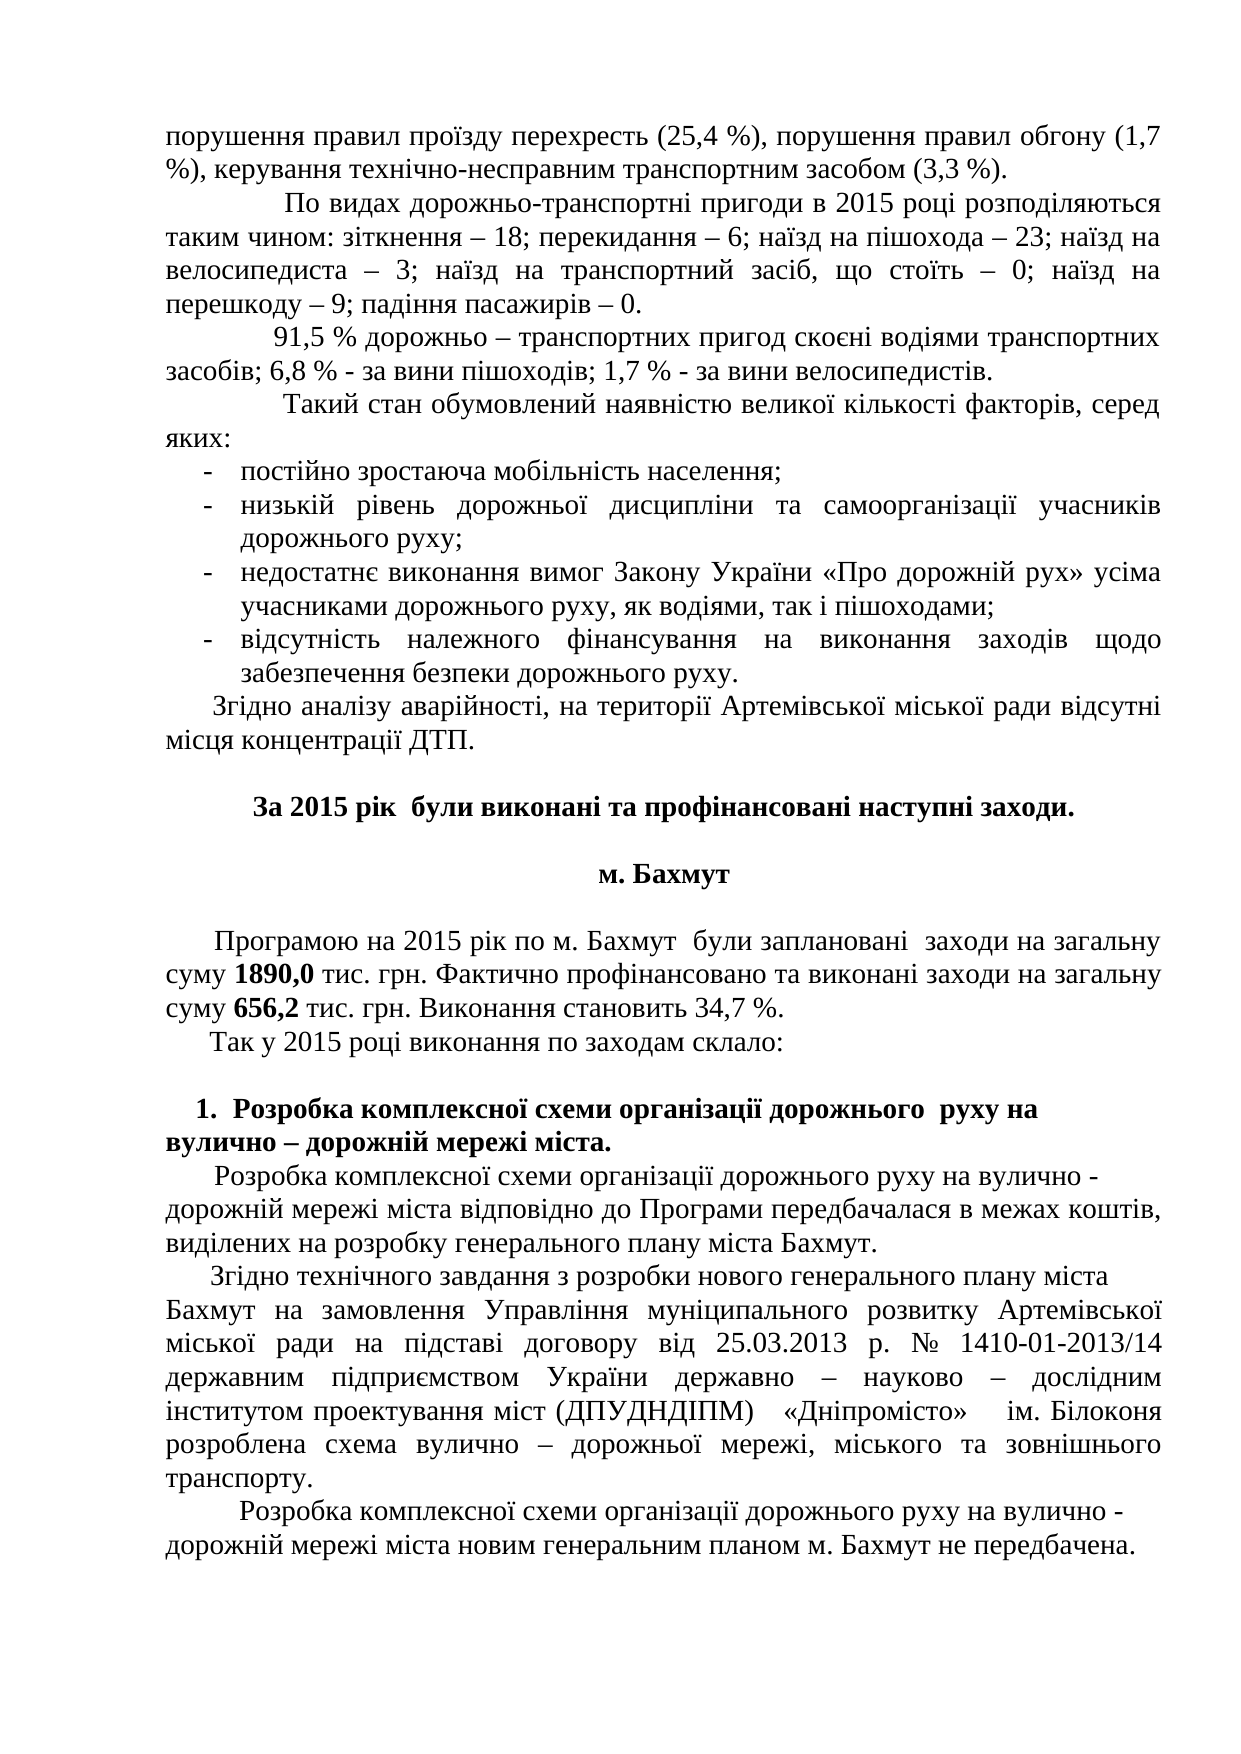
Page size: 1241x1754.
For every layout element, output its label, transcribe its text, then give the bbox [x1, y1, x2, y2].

text Такий стан обумовлений наявністю великої кількості факторів, серед яких: [165, 386, 1162, 453]
list постійно зростаюча мобільність населення; [203, 453, 1162, 487]
text Розробка комплексної схеми організації дорожнього руху на вулично - [195, 1158, 1163, 1191]
text дорожній мережі міста новим генеральним планом м. Бахмут не передбачена. [165, 1527, 1163, 1560]
list низькій рівень дорожньої дисципліни та самоорганізації учасників дорожнього руху; [203, 487, 1162, 554]
text Згідно аналізу аварійності, на території Артемівської міської ради відсутні місця концентрації ДТП. [165, 688, 1162, 755]
text По видах дорожньо-транспортні пригоди в 2015 році розподіляються таким чином: зіткнення – 18; перекидання – 6; наїзд на пішохода – 23; наїзд на велосипедиста – 3; наїзд на транспортний засіб, що стоїть – 0; наїзд на перешкоду – 9; падіння пасажирів – 0. [165, 185, 1162, 319]
list Розробка комплексної схеми організації дорожнього руху на [195, 1091, 1163, 1124]
list недостатнє виконання вимог Закону України «Про дорожній рух» усіма учасниками дорожнього руху, як водіями, так і пішоходами; [203, 554, 1162, 621]
list вулично – дорожній мережі міста. [165, 1124, 1163, 1158]
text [165, 118, 1162, 185]
text Програмою на 2015 рік по м. Бахмут були заплановані заходи на загальну суму 1890,0 тис. грн. Фактично профінансовано та виконані заходи на загальну суму 656,2 тис. грн. Виконання становить 34,7 %. [165, 923, 1162, 1024]
text дорожній мережі міста відповідно до Програми передбачалася в межах коштів, виділених на розробку генерального плану міста Бахмут. [165, 1191, 1163, 1258]
text За 2015 рік були виконані та профінансовані наступні заходи. [165, 789, 1162, 822]
text м. Бахмут [165, 856, 1162, 889]
list відсутність належного фінансування на виконання заходів щодо забезпечення безпеки дорожнього руху. [203, 621, 1162, 688]
text Згідно технічного завдання з розробки нового генерального плану міста [195, 1258, 1163, 1292]
text 91,5 % дорожньо – транспортних пригод скоєні водіями транспортних засобів; 6,8 % - за вини пішоходів; 1,7 % - за вини велосипедистів. [165, 319, 1162, 386]
text Так у 2015 році виконання по заходам склало: [165, 1024, 1162, 1057]
text Розробка комплексної схеми організації дорожнього руху на вулично - [195, 1493, 1163, 1527]
text Бахмут на замовлення Управління муніципального розвитку Артемівської міської ради на підставі договору від 25.03.2013 р. № 1410-01-2013/14 державним підприємством України державно – науково – дослідним інститутом проектування міст (ДПУДНДІПМ) «Дніпромісто» ім. Білоконя розроблена схема вулично – дорожньої мережі, міського та зовнішнього транспорту. [165, 1292, 1163, 1493]
